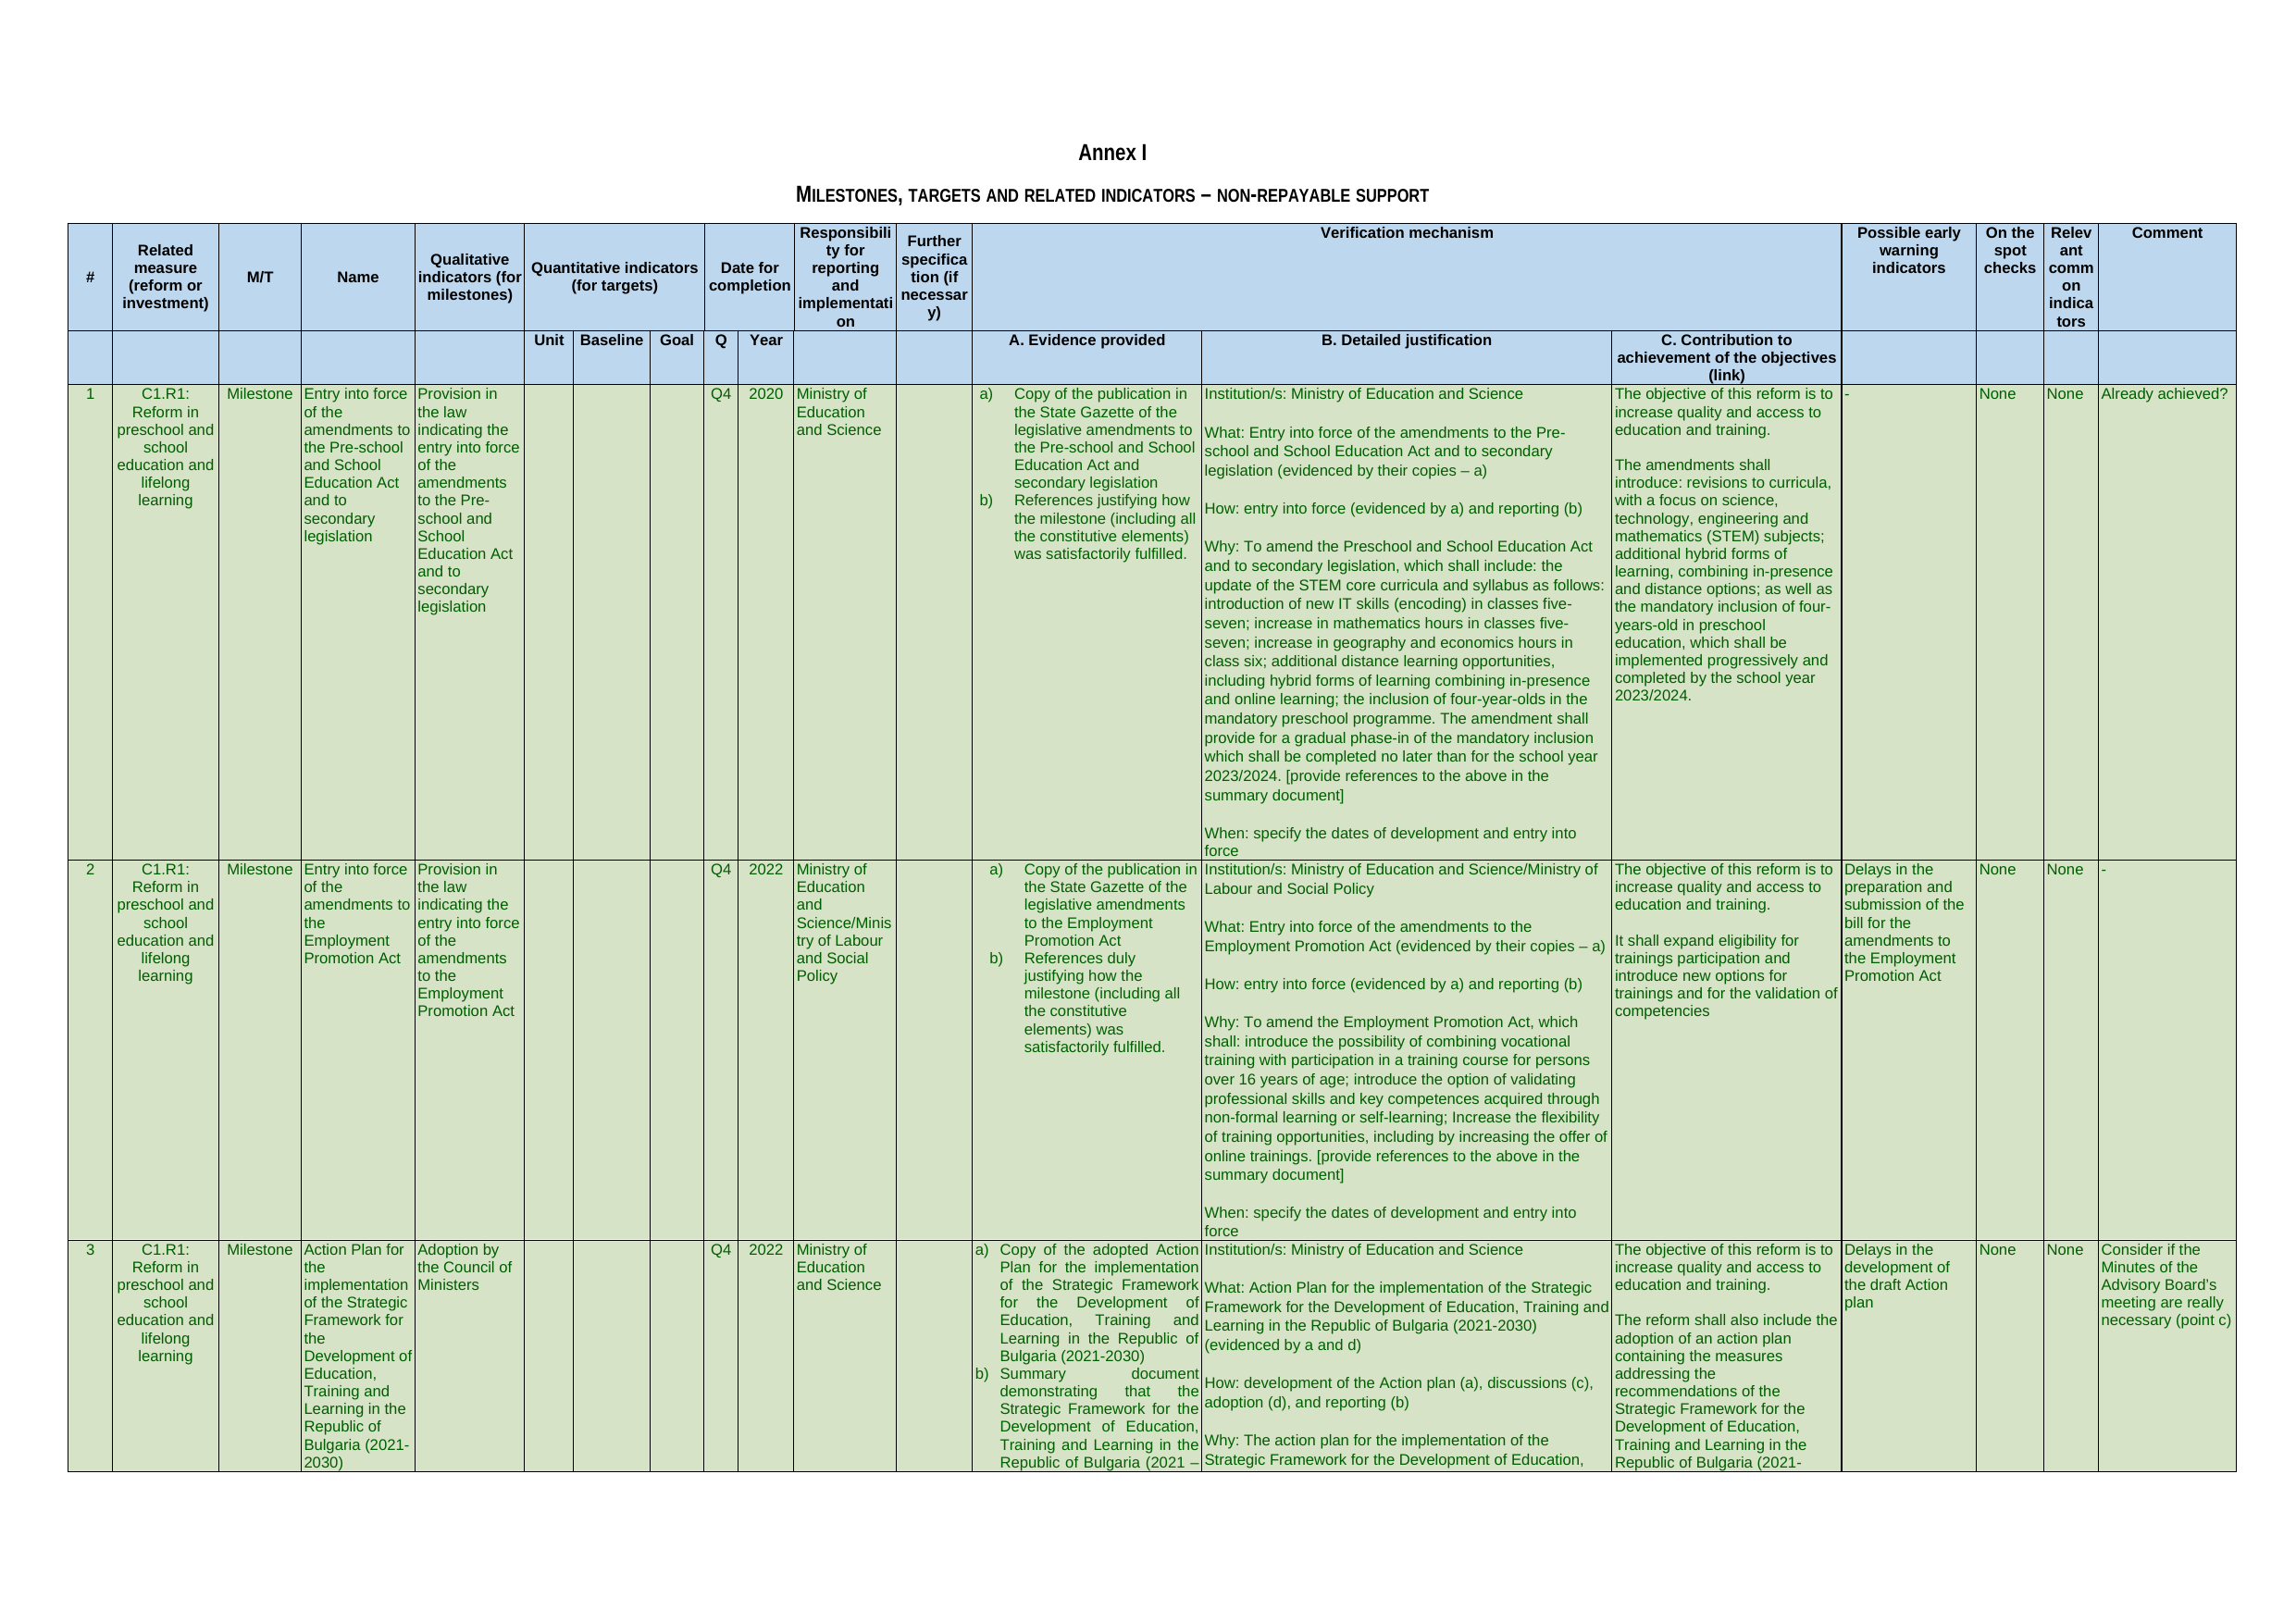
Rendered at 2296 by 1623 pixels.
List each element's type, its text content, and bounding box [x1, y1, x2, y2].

table_cell [574, 385, 650, 860]
table_cell [2099, 331, 2236, 384]
table_cell None [1977, 861, 2043, 1239]
table_header Possible early warning indicators [1843, 224, 1976, 330]
table_header Name [302, 224, 415, 330]
table_cell [525, 861, 573, 1239]
table_cell Delays in the development of the draft Action plan [1843, 1241, 1976, 1471]
table_cell Goal [651, 331, 703, 384]
table_cell A. Evidence provided [973, 331, 1201, 384]
table_cell None [2044, 1241, 2098, 1471]
table_cell Baseline [574, 331, 650, 384]
table_cell C. Contribution to achievement of the objectives (link) [1612, 331, 1841, 384]
table_cell Q4 [704, 385, 738, 860]
table_cell [794, 331, 896, 384]
table_cell Ministry of Education and Science/Ministry of Labour and Social Policy [794, 861, 896, 1239]
table_header Responsibility for reporting and implementation [795, 224, 896, 330]
table_header Related measure (reform or investment) [113, 224, 218, 330]
table_cell Ministry of Education and Science [794, 385, 896, 860]
table_cell None [2044, 385, 2098, 860]
table_cell [574, 861, 650, 1239]
table_header # [68, 224, 112, 330]
table_cell Already achieved? [2099, 385, 2236, 860]
table_cell [68, 331, 112, 384]
table_cell [651, 1241, 703, 1471]
table_cell [897, 385, 972, 860]
table_cell Milestone [219, 385, 301, 860]
table_cell None [1977, 385, 2043, 860]
table_cell None [1977, 1241, 2043, 1471]
table_cell Milestone [219, 1241, 301, 1471]
table_cell None [2044, 861, 2098, 1239]
table_header Qualitative indicators (for milestones) [416, 224, 524, 330]
text Milestones, targets and related indicators – non-repayable support [68, 180, 2156, 207]
table_cell [651, 861, 703, 1239]
table_cell [1977, 331, 2043, 384]
table_cell [416, 331, 524, 384]
table_cell 2 [68, 861, 112, 1239]
table_cell Unit [525, 331, 573, 384]
table_header Comment [2099, 224, 2236, 330]
table_cell C1.R1: Reform in preschool and school education and lifelong learning [113, 385, 218, 860]
table_cell Entry into force of the amendments to the Pre-school and School Education Act and to secondary legislation [302, 385, 415, 860]
table_cell [525, 385, 573, 860]
table_header Quantitative indicators (for targets) [525, 224, 704, 330]
table_cell B. Detailed justification [1202, 331, 1611, 384]
table_cell 2022 [738, 1241, 793, 1471]
table_cell [2044, 331, 2098, 384]
table_cell Consider if the Minutes of the Advisory Board’s meeting are really necessary (point c) [2099, 1241, 2236, 1471]
table_cell [897, 861, 972, 1239]
table_cell [1843, 331, 1976, 384]
table_cell The objective of this reform is to increase quality and access to education and training. The amendments shall introduce: revisions to curricula, with a focus on science, technology, engineering and mathematics (STEM) subjects; additional hybrid forms of learning, combining in-presence and distance options; as well as the mandatory inclusion of four-years-old in preschool education, which shall be implemented progressively and completed by the school year 2023/2024. [1612, 385, 1841, 860]
table_cell C1.R1: Reform in preschool and school education and lifelong learning [113, 1241, 218, 1471]
table_cell Institution/s: Ministry of Education and Science/Ministry of Labour and Social Policy What: Entry into force of the amendments to the Employment Promotion Act (evidenced by their copies – a) How: entry into force (evidenced by a) and reporting (b) Why: To amend the Employment Promotion Act, which shall: introduce the possibility of combining vocational training with participation in a training course for persons over 16 years of age; introduce the option of validating professional skills and key competences acquired through non-formal learning or self-learning; Increase the flexibility of training opportunities, including by increasing the offer of online trainings. [provide references to the above in the summary document] When: specify the dates of development and entry into force [1202, 861, 1611, 1239]
table_cell Entry into force of the amendments to the Employment Promotion Act [302, 861, 415, 1239]
table_header Further specification (if necessary) [897, 224, 972, 330]
table_cell Milestone [219, 861, 301, 1239]
table_header M/T [219, 224, 301, 330]
table_header On the spot checks [1977, 224, 2043, 330]
table_cell Adoption by the Council of Ministers [416, 1241, 524, 1471]
table_cell - [1843, 385, 1976, 860]
table_cell [651, 385, 703, 860]
table_cell [574, 1241, 650, 1471]
table_cell Institution/s: Ministry of Education and Science What: Entry into force of the amendments to the Pre-school and School Education Act and to secondary legislation (evidenced by their copies – a) How: entry into force (evidenced by a) and reporting (b) Why: To amend the Preschool and School Education Act and to secondary legislation, which shall include: the update of the STEM core curricula and syllabus as follows: introduction of new IT skills (encoding) in classes five-seven; increase in mathematics hours in classes five-seven; increase in geography and economics hours in class six; additional distance learning opportunities, including hybrid forms of learning combining in-presence and online learning; the inclusion of four-year-olds in the mandatory preschool programme. The amendment shall provide for a gradual phase-in of the mandatory inclusion which shall be completed no later than for the school year 2023/2024. [provide references to the above in the summary document] When: specify the dates of development and entry into force [1202, 385, 1611, 860]
table_cell [525, 1241, 573, 1471]
table_cell C1.R1: Reform in preschool and school education and lifelong learning [113, 861, 218, 1239]
table_header Verification mechanism [973, 224, 1841, 330]
table_cell 1 [68, 385, 112, 860]
table_cell 3 [68, 1241, 112, 1471]
table_cell Provision in the law indicating the entry into force of the amendments to the Employment Promotion Act [416, 861, 524, 1239]
table_cell [113, 331, 218, 384]
table_cell 2022 [738, 861, 793, 1239]
table_cell 2020 [738, 385, 793, 860]
table_cell Copy of the publication in the State Gazette of the legislative amendments to the Employment Promotion Act References duly justifying how the milestone (including all the constitutive elements) was satisfactorily fulfilled. [973, 861, 1201, 1239]
table_cell [219, 331, 301, 384]
table_cell The objective of this reform is to increase quality and access to education and training. It shall expand eligibility for trainings participation and introduce new options for trainings and for the validation of competencies [1612, 861, 1841, 1239]
table_cell Ministry of Education and Science [794, 1241, 896, 1471]
table_cell Year [738, 331, 793, 384]
table_cell [302, 331, 415, 384]
table_cell [897, 1241, 972, 1471]
table_cell Provision in the law indicating the entry into force of the amendments to the Pre-school and School Education Act and to secondary legislation [416, 385, 524, 860]
text Annex I [68, 139, 2156, 166]
table_cell Delays in the preparation and submission of the bill for the amendments to the Employment Promotion Act [1843, 861, 1976, 1239]
table_header Relevant common indicators [2044, 224, 2098, 330]
table_cell Q4 [704, 1241, 738, 1471]
table_cell Copy of the publication in the State Gazette of the legislative amendments to the Pre-school and School Education Act and secondary legislation References justifying how the milestone (including all the constitutive elements) was satisfactorily fulfilled. [973, 385, 1201, 860]
table_cell Q [704, 331, 738, 384]
table_cell - [2099, 861, 2236, 1239]
table_cell Q4 [704, 861, 738, 1239]
table_cell [897, 331, 972, 384]
table_header Date for completion [705, 224, 794, 330]
